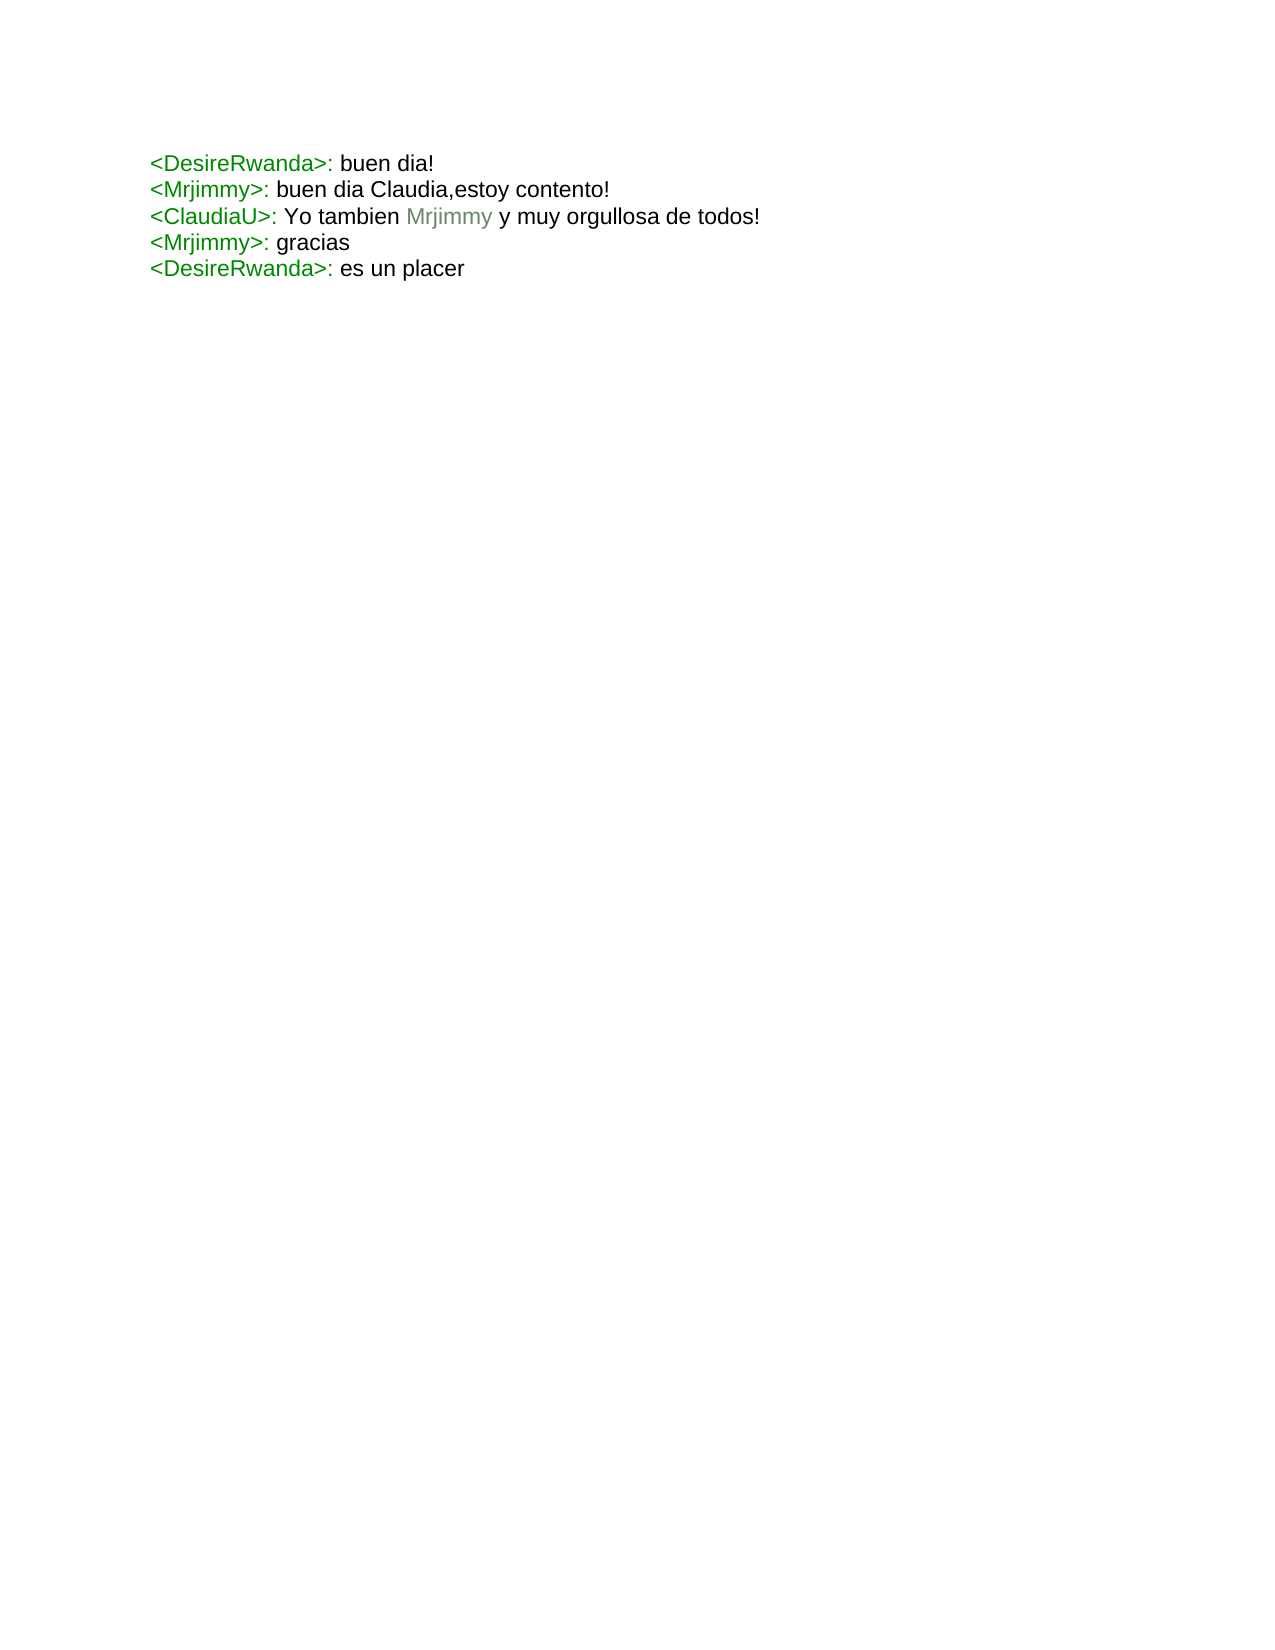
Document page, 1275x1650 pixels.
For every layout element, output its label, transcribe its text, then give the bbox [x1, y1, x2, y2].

text <Mrjimmy>: gracias [150, 229, 1125, 255]
text <ClaudiaU>: Yo tambien Mrjimmy y muy orgullosa de todos! [150, 203, 1125, 229]
text <DesireRwanda>: buen dia! [150, 150, 1125, 176]
text <Mrjimmy>: buen dia Claudia,estoy contento! [150, 176, 1125, 203]
text <DesireRwanda>: es un placer [150, 255, 1125, 282]
